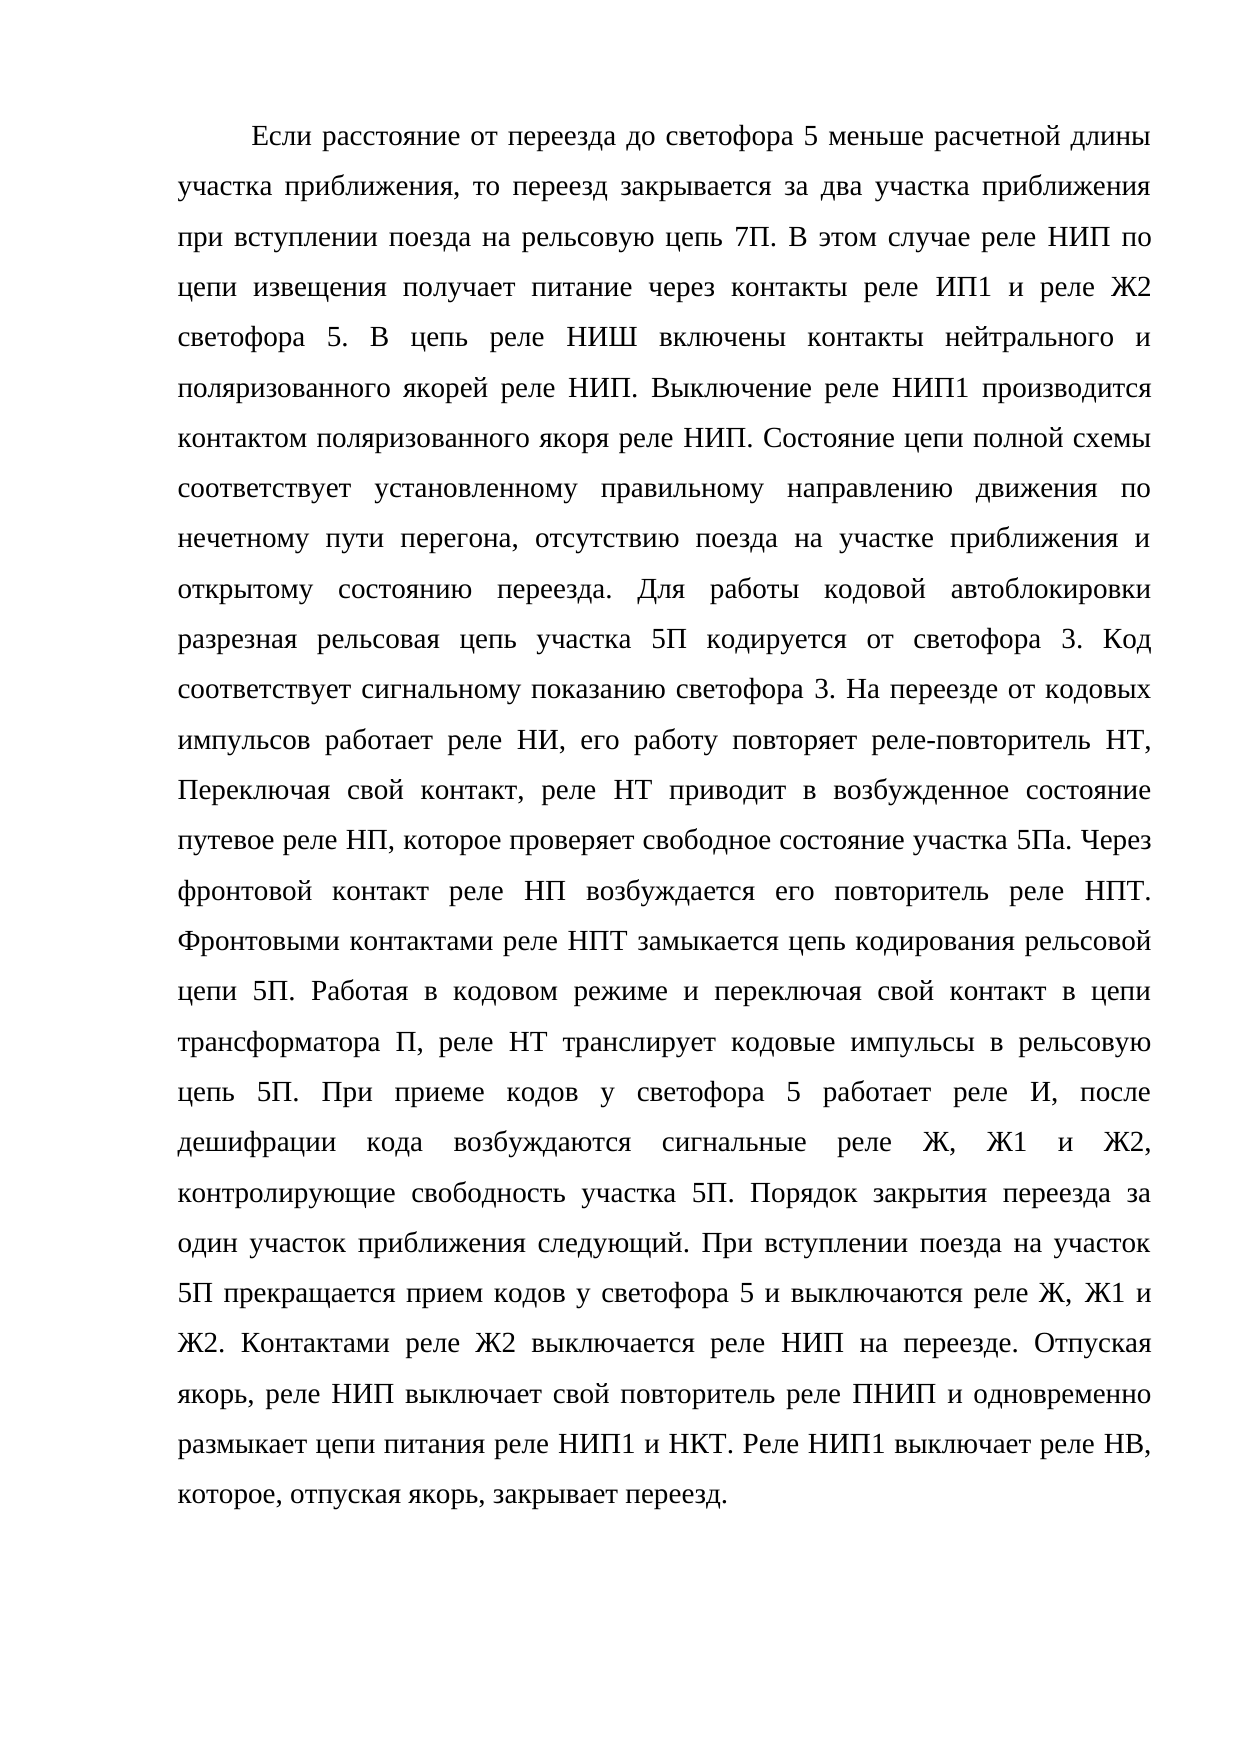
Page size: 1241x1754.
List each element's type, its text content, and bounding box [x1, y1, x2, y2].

text Если расстояние от переезда до светофора 5 меньше расчетной длины участка приближения, то переезд закрывается за два участка приближения при вступлении поезда на рельсовую цепь 7П. В этом случае реле НИП по цепи извещения получает питание через контакты реле ИП1 и реле Ж2 светофора 5. В цепь реле НИШ включены контакты нейтрального и поляризованного якорей реле НИП. Выключение реле НИП1 производится контактом поляризованного якоря реле НИП. Состояние цепи полной схемы соответствует установленному правильному направлению движения по нечетному пути перегона, отсутствию поезда на участке приближения и открытому состоянию переезда. Для работы кодовой автоблокировки разрезная рельсовая цепь участка 5П кодируется от светофора 3. Код соответствует сигнальному показанию светофора 3. На переезде от кодовых импульсов работает реле НИ, его работу повторяет реле-повторитель НТ, Переключая свой контакт, реле НТ приводит в возбужденное состояние путевое реле НП, которое проверяет свободное состояние участка 5Па. Через фронтовой контакт реле НП возбуждается его повторитель реле НПТ. Фронтовыми контактами реле НПТ замыкается цепь кодирования рельсовой цепи 5П. Работая в кодовом режиме и переключая свой контакт в цепи трансформатора П, реле НТ транслирует кодовые импульсы в рельсовую цепь 5П. При приеме кодов у светофора 5 работает реле И, после дешифрации кода возбуждаются сигнальные реле Ж, Ж1 и Ж2, контролирующие свободность участка 5П. Порядок закрытия переезда за один участок приближения следующий. При вступлении поезда на участок 5П прекращается прием кодов у светофора 5 и выключаются реле Ж, Ж1 и Ж2. Контактами реле Ж2 выключается реле НИП на переезде. Отпуская якорь, реле НИП выключает свой повторитель реле ПНИП и одновременно размыкает цепи питания реле НИП1 и НКТ. Реле НИП1 выключает реле НВ, которое, отпуская якорь, закрывает переезд. [177, 118, 1152, 1510]
